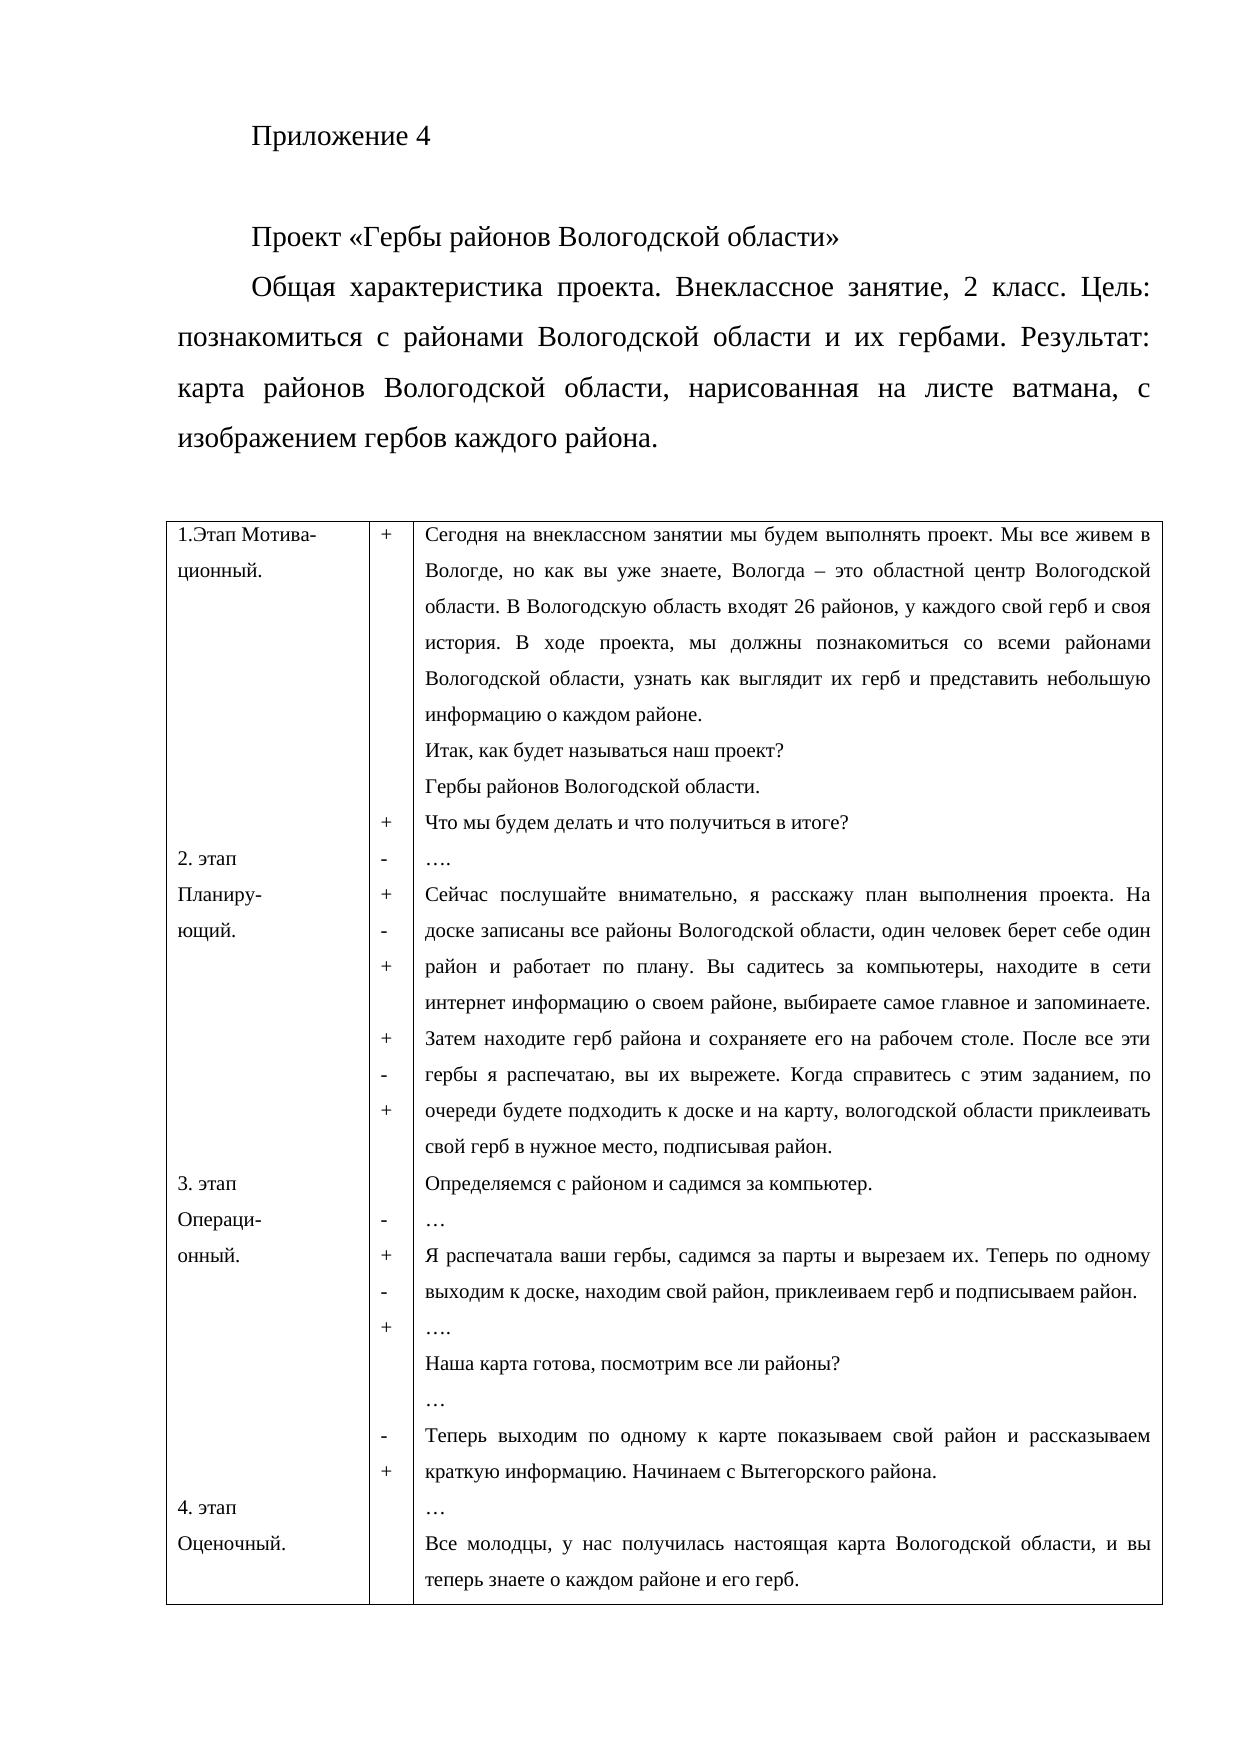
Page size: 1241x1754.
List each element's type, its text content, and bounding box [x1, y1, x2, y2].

table_header 1.Этап Мотива- ционный. 2. этап Планиру- ющий. 3. этап Операци- онный. 4. этап Оценочный. [167, 522, 369, 1604]
text Приложение 4 [177, 118, 1152, 152]
text Общая характеристика проекта. Внеклассное занятие, 2 класс. Цель: познакомиться с районами Вологодской области и их гербами. Результат: карта районов Вологодской области, нарисованная на листе ватмана, с изображением гербов каждого района. [177, 269, 1152, 453]
text Проект «Гербы районов Вологодской области» [177, 219, 1152, 252]
table_header Сегодня на внеклассном занятии мы будем выполнять проект. Мы все живем в Вологде, но как вы уже знаете, Вологда – это областной центр Вологодской области. В Вологодскую область входят 26 районов, у каждого свой герб и своя история. В ходе проекта, мы должны познакомиться со всеми районами Вологодской области, узнать как выглядит их герб и представить небольшую информацию о каждом районе. Итак, как будет называться наш проект? Гербы районов Вологодской области. Что мы будем делать и что получиться в итоге? …. Сейчас послушайте внимательно, я расскажу план выполнения проекта. На доске записаны все районы Вологодской области, один человек берет себе один район и работает по плану. Вы садитесь за компьютеры, находите в сети интернет информацию о своем районе, выбираете самое главное и запоминаете. Затем находите герб района и сохраняете его на рабочем столе. После все эти гербы я распечатаю, вы их вырежете. Когда справитесь с этим заданием, по очереди будете подходить к доске и на карту, вологодской области приклеивать свой герб в нужное место, подписывая район. Определяемся с районом и садимся за компьютер. … Я распечатала ваши гербы, садимся за парты и вырезаем их. Теперь по одному выходим к доске, находим свой район, приклеиваем герб и подписываем район. …. Наша карта готова, посмотрим все ли районы? … Теперь выходим по одному к карте показываем свой район и рассказываем краткую информацию. Начинаем с Вытегорского района. … Все молодцы, у нас получилась настоящая карта Вологодской области, и вы теперь знаете о каждом районе и его герб. [414, 522, 1162, 1604]
table_header + + - + - + + - + - + - + - + [370, 522, 413, 1604]
